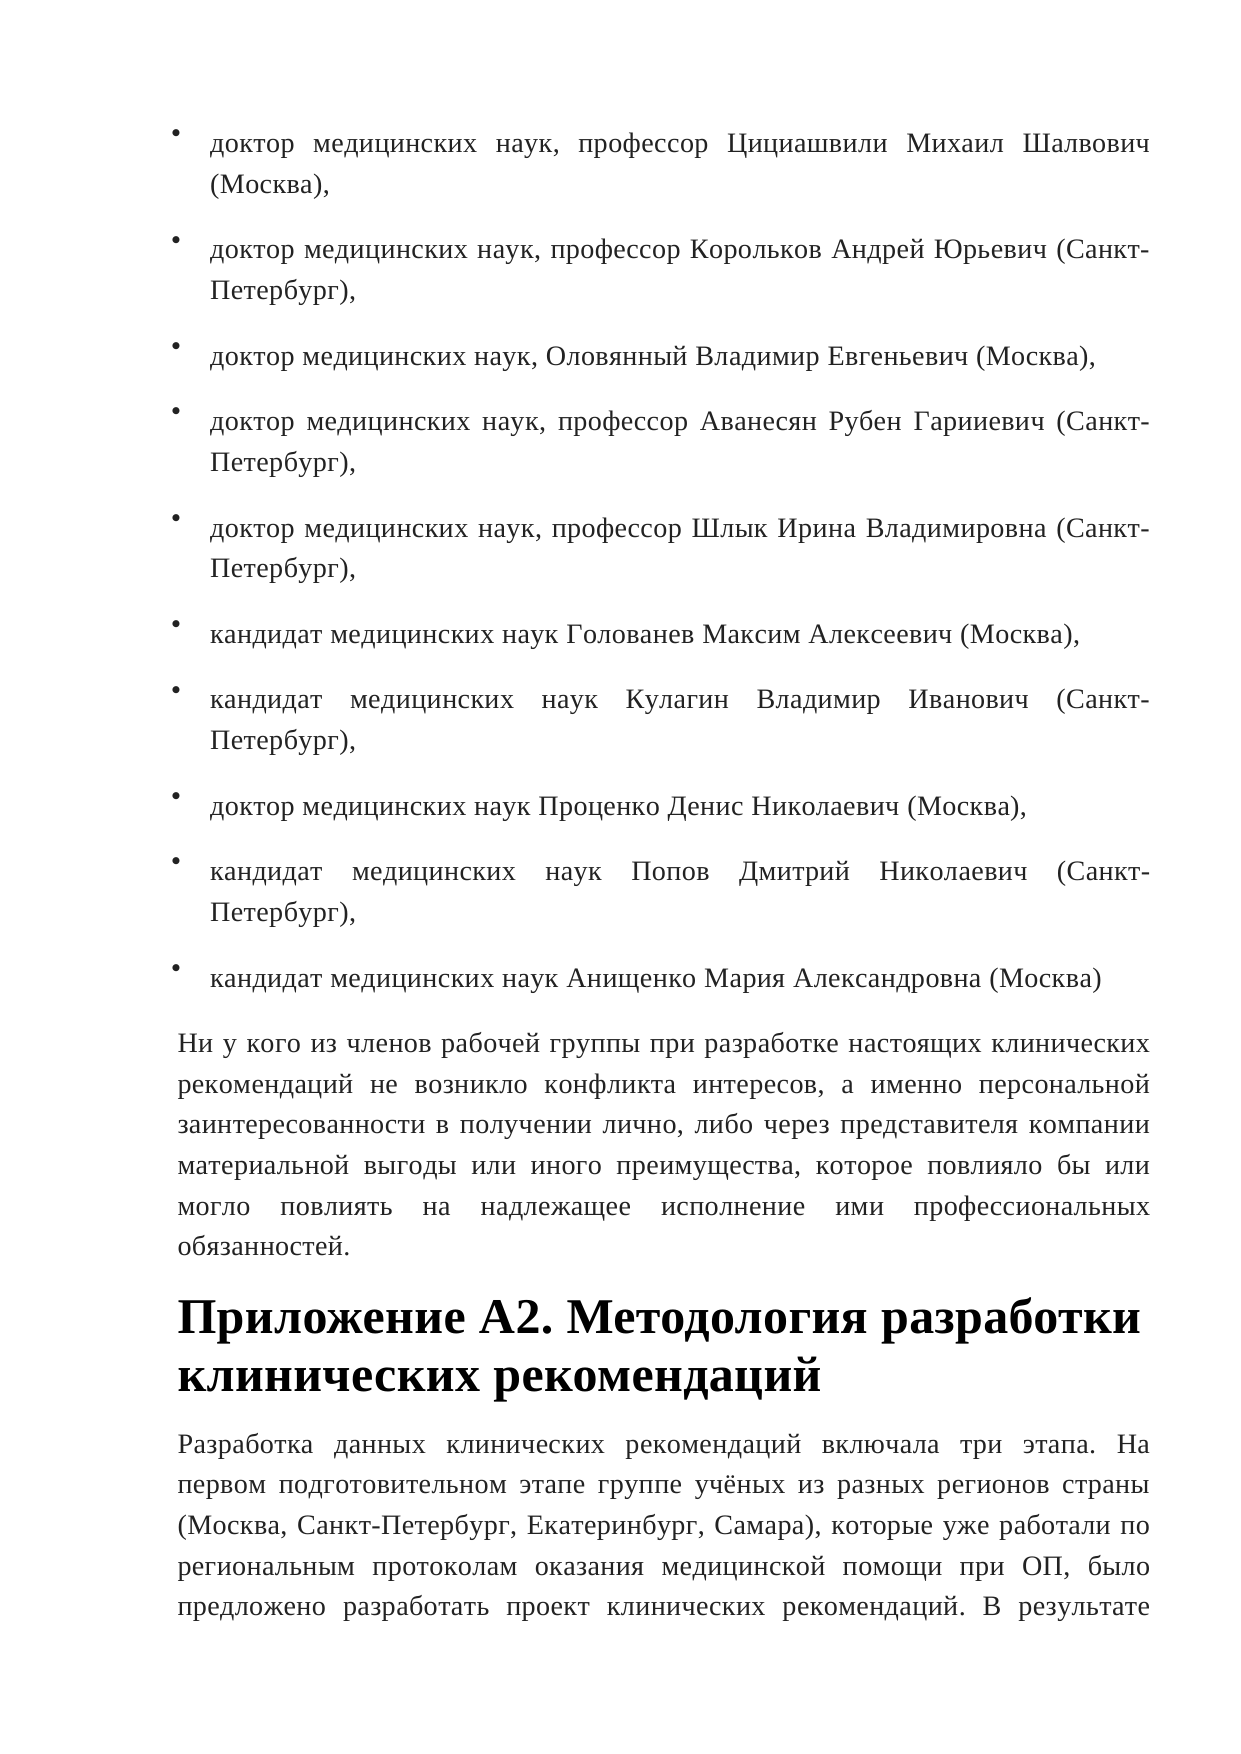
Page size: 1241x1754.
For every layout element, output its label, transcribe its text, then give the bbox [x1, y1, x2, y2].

list доктор медицинских наук Проценко Денис Николаевич (Москва), [172, 781, 1152, 821]
list доктор медицинских наук, профессор Шлык Ирина Владимировна (Санкт-Петербург), [172, 502, 1152, 584]
list кандидат медицинских наук Анищенко Мария Александровна (Москва) [172, 952, 1152, 993]
list доктор медицинских наук, профессор Аванесян Рубен Гарииевич (Санкт-Петербург), [172, 396, 1152, 477]
list доктор медицинских наук, профессор Цициашвили Михаил Шалвович (Москва), [172, 118, 1152, 199]
list кандидат медицинских наук Кулагин Владимир Иванович (Санкт-Петербург), [172, 674, 1152, 756]
list доктор медицинских наук, Оловянный Владимир Евгеньевич (Москва), [172, 331, 1152, 371]
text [177, 1418, 1152, 1622]
text Ни у кого из членов рабочей группы при разработке настоящих клинических рекомендаций не возникло конфликта интересов, а именно персональной заинтересованности в получении лично, либо через представителя компании материальной выгоды или иного преимущества, которое повлияло бы или могло повлиять на надлежащее исполнение ими профессиональных обязанностей. [177, 1018, 1152, 1262]
list кандидат медицинских наук Голованев Максим Алексеевич (Москва), [172, 609, 1152, 649]
list доктор медицинских наук, профессор Корольков Андрей Юрьевич (Санкт-Петербург), [172, 224, 1152, 306]
text Приложение А2. Методология разработки клинических рекомендаций [177, 1287, 1152, 1402]
list кандидат медицинских наук Попов Дмитрий Николаевич (Санкт-Петербург), [172, 846, 1152, 927]
